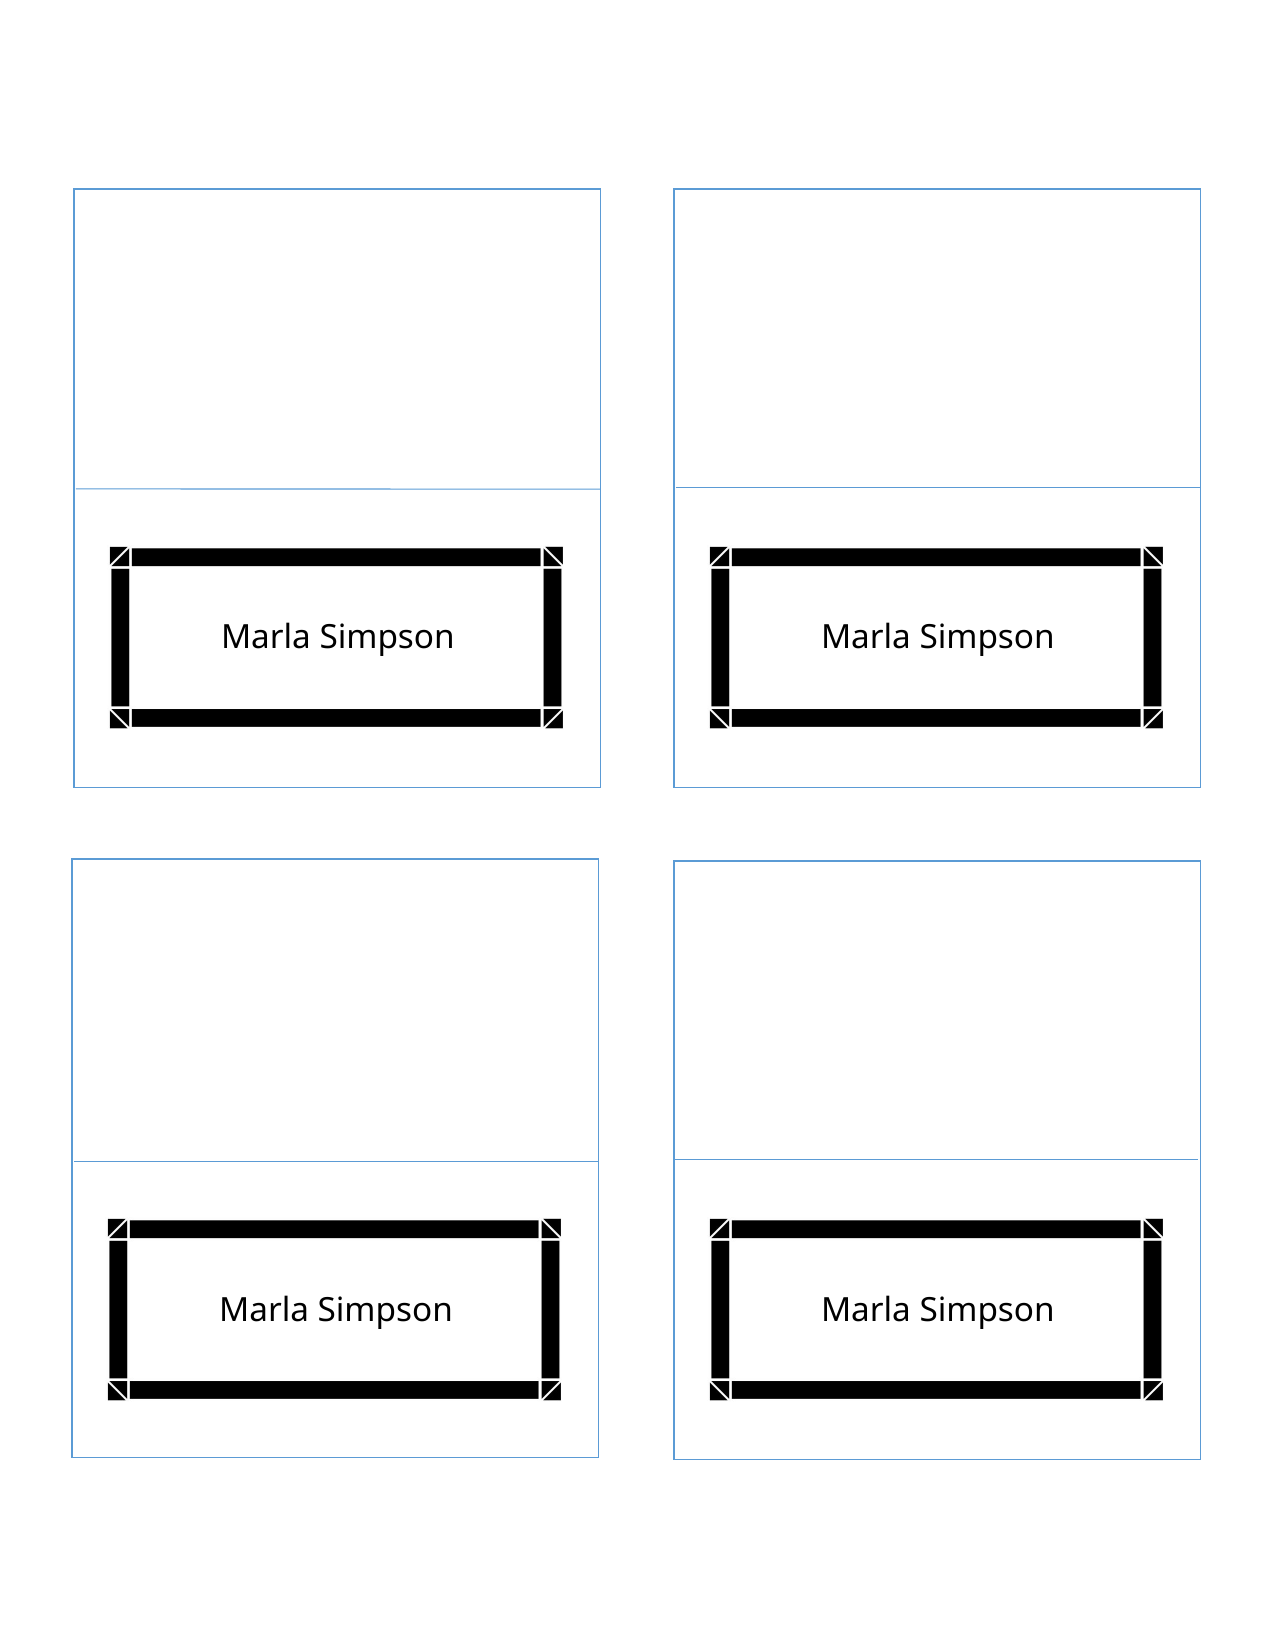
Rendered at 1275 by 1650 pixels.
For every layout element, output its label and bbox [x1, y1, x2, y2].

picture [105, 1217, 563, 1403]
picture [707, 545, 1165, 731]
picture [707, 1217, 1165, 1403]
picture [107, 545, 565, 731]
